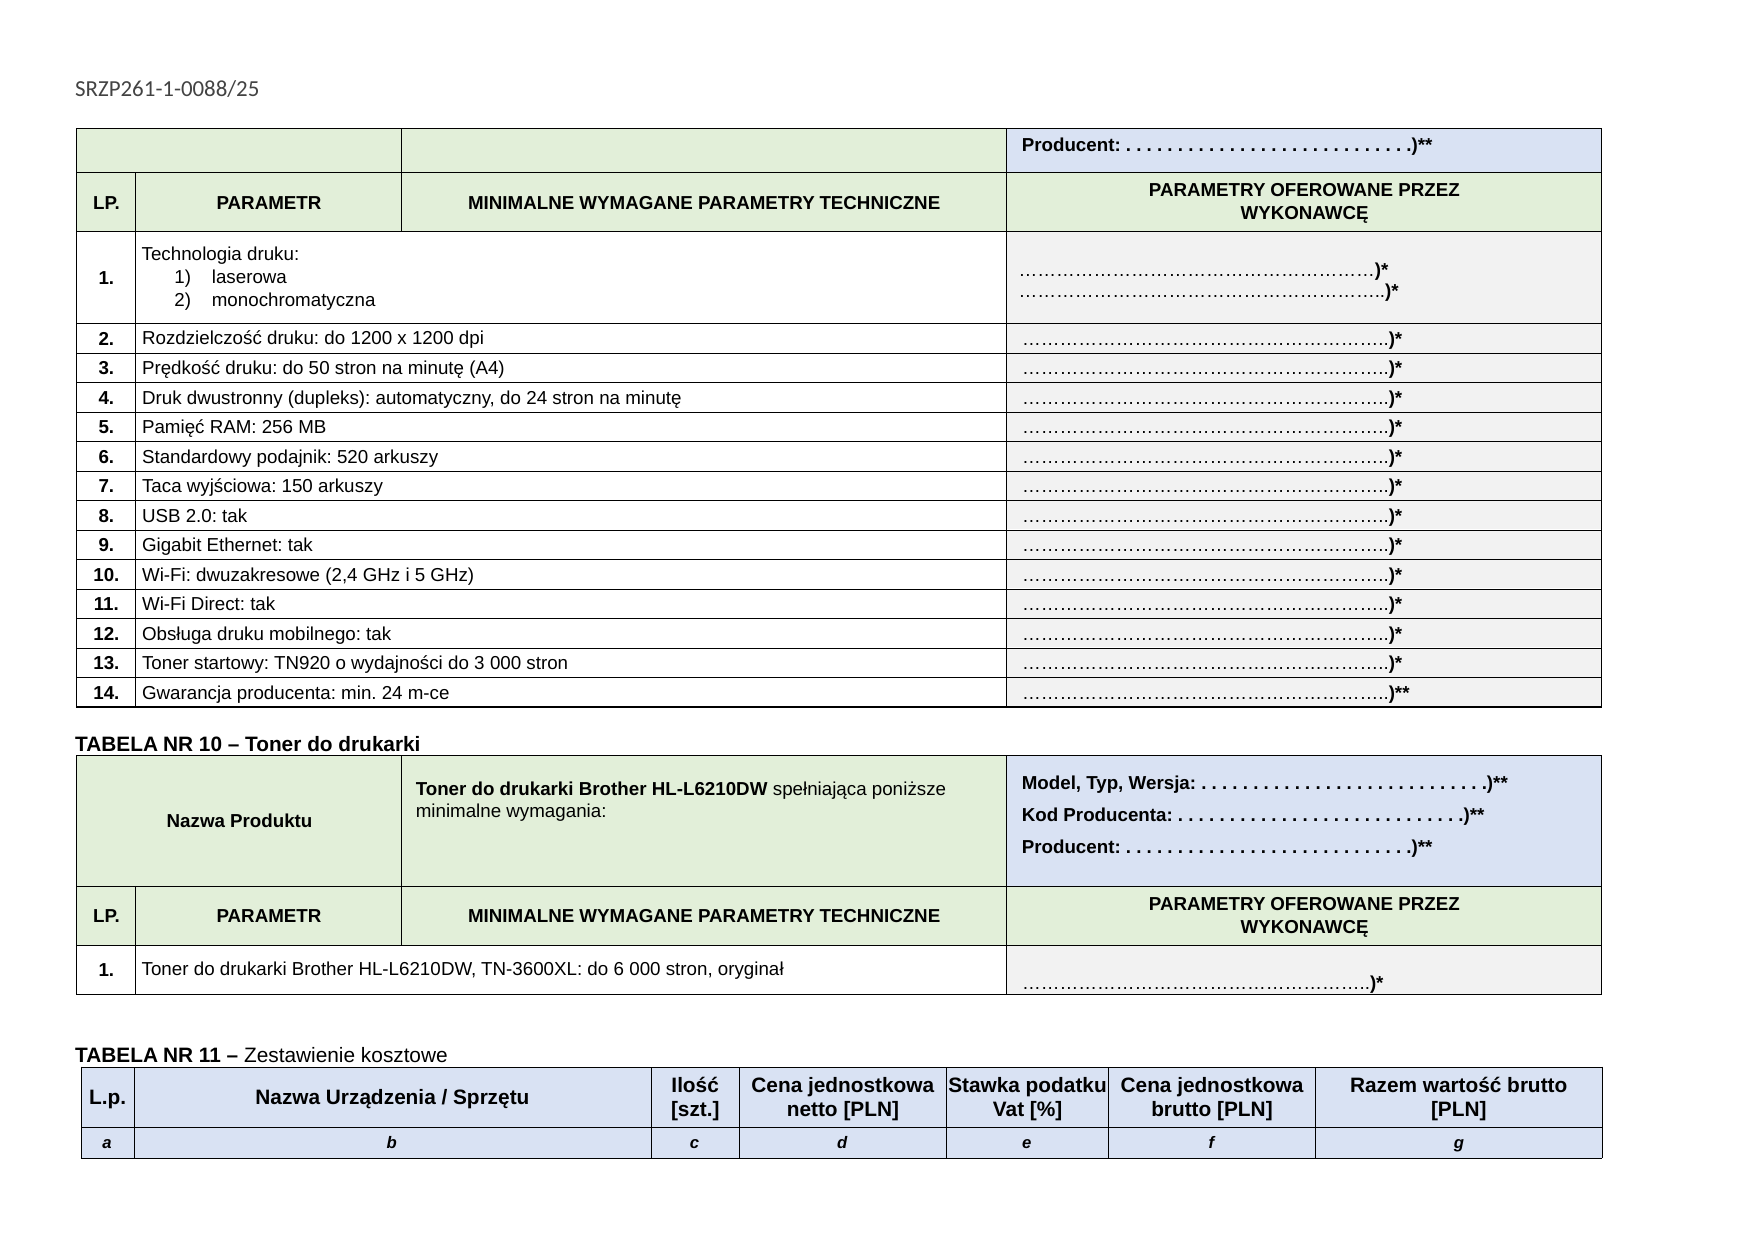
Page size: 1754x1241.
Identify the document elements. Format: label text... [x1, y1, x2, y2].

table_cell …………………………………………………..)* [1007, 324, 1601, 353]
table_cell Wi-Fi Direct: tak [136, 590, 1006, 618]
text TABELA NR 11 – Zestawienie kosztowe [75, 1043, 1679, 1067]
table_cell Toner do drukarki Brother HL-L6210DW, TN-3600XL: do 6 000 stron, oryginał [136, 946, 1006, 994]
text TABELA NR 10 – Toner do drukarki [75, 731, 1679, 755]
table_cell PARAMETRY OFEROWANE PRZEZ WYKONAWCĘ [1007, 887, 1601, 945]
table_cell 13. [77, 649, 135, 677]
table_cell …………………………………………………..)* [1007, 501, 1601, 529]
table_cell PARAMETR [136, 887, 401, 945]
table_cell Wi-Fi: dwuzakresowe (2,4 GHz i 5 GHz) [136, 560, 1006, 588]
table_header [77, 129, 401, 172]
table_cell 10. [77, 560, 135, 588]
table_cell …………………………………………………..)* [1007, 354, 1601, 382]
table_cell f [1109, 1128, 1315, 1158]
table_cell b [135, 1128, 651, 1158]
table_header Stawka podatku Vat [%] [947, 1068, 1108, 1126]
table_cell Gwarancja producenta: min. 24 m-ce [136, 678, 1006, 706]
table_cell a [82, 1128, 134, 1158]
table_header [402, 129, 1006, 172]
table_header Nazwa Urządzenia / Sprzętu [135, 1068, 651, 1126]
table_cell Taca wyjściowa: 150 arkuszy [136, 472, 1006, 500]
table_cell 1. [77, 946, 135, 994]
table_cell USB 2.0: tak [136, 501, 1006, 529]
table_cell MINIMALNE WYMAGANE PARAMETRY TECHNICZNE [402, 887, 1006, 945]
table_cell LP. [77, 887, 135, 945]
table_cell PARAMETR [136, 173, 401, 231]
table_header Toner do drukarki Brother HL-L6210DW spełniająca poniższe minimalne wymagania: [402, 756, 1006, 886]
table_cell …………………………………………………..)* [1007, 590, 1601, 618]
table_cell 12. [77, 619, 135, 647]
table_cell …………………………………………………)* …………………………………………………..)* [1007, 232, 1601, 323]
table_cell 9. [77, 531, 135, 559]
table_cell 7. [77, 472, 135, 500]
table_cell …………………………………………………..)* [1007, 442, 1601, 471]
table_cell 8. [77, 501, 135, 529]
table_cell …………………………………………………..)* [1007, 472, 1601, 500]
table_cell LP. [77, 173, 135, 231]
table_header Cena jednostkowa brutto [PLN] [1109, 1068, 1315, 1126]
table_header Razem wartość brutto [PLN] [1316, 1068, 1602, 1126]
table_cell …………………………………………………..)* [1007, 560, 1601, 588]
table_header Nazwa Produktu [77, 756, 401, 886]
table_cell 3. [77, 354, 135, 382]
table_cell …………………………………………………..)* [1007, 619, 1601, 647]
table_cell 5. [77, 413, 135, 441]
table_cell MINIMALNE WYMAGANE PARAMETRY TECHNICZNE [402, 173, 1006, 231]
table_cell …………………………………………………..)** [1007, 678, 1601, 706]
table_cell Pamięć RAM: 256 MB [136, 413, 1006, 441]
table_cell 4. [77, 383, 135, 412]
table_cell c [652, 1128, 739, 1158]
table_cell 11. [77, 590, 135, 618]
table_cell PARAMETRY OFEROWANE PRZEZ WYKONAWCĘ [1007, 173, 1601, 231]
table_cell …………………………………………………..)* [1007, 413, 1601, 441]
table_header Cena jednostkowa netto [PLN] [740, 1068, 946, 1126]
table_cell Obsługa druku mobilnego: tak [136, 619, 1006, 647]
table_cell 2. [77, 324, 135, 353]
table_cell Prędkość druku: do 50 stron na minutę (A4) [136, 354, 1006, 382]
table_cell 6. [77, 442, 135, 471]
table_cell Rozdzielczość druku: do 1200 x 1200 dpi [136, 324, 1006, 353]
table_cell …………………………………………………..)* [1007, 649, 1601, 677]
table_cell Gigabit Ethernet: tak [136, 531, 1006, 559]
table_cell Druk dwustronny (dupleks): automatyczny, do 24 stron na minutę [136, 383, 1006, 412]
table_header Ilość [szt.] [652, 1068, 739, 1126]
table_cell 14. [77, 678, 135, 706]
table_cell e [947, 1128, 1108, 1158]
table_cell …………………………………………………..)* [1007, 383, 1601, 412]
table_cell g [kol. c x kol. f] [1316, 1128, 1602, 1158]
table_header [1007, 129, 1601, 172]
table_cell …………………………………………………..)* [1007, 531, 1601, 559]
table_cell Technologia druku: laserowa monochromatyczna [136, 232, 1006, 323]
table_header L.p. [82, 1068, 134, 1126]
table_cell 1. [77, 232, 135, 323]
table_cell Standardowy podajnik: 520 arkuszy [136, 442, 1006, 471]
table_cell Toner startowy: TN920 o wydajności do 3 000 stron [136, 649, 1006, 677]
table_cell ………………………………………………..)* [1007, 946, 1601, 994]
table_cell d [740, 1128, 946, 1158]
